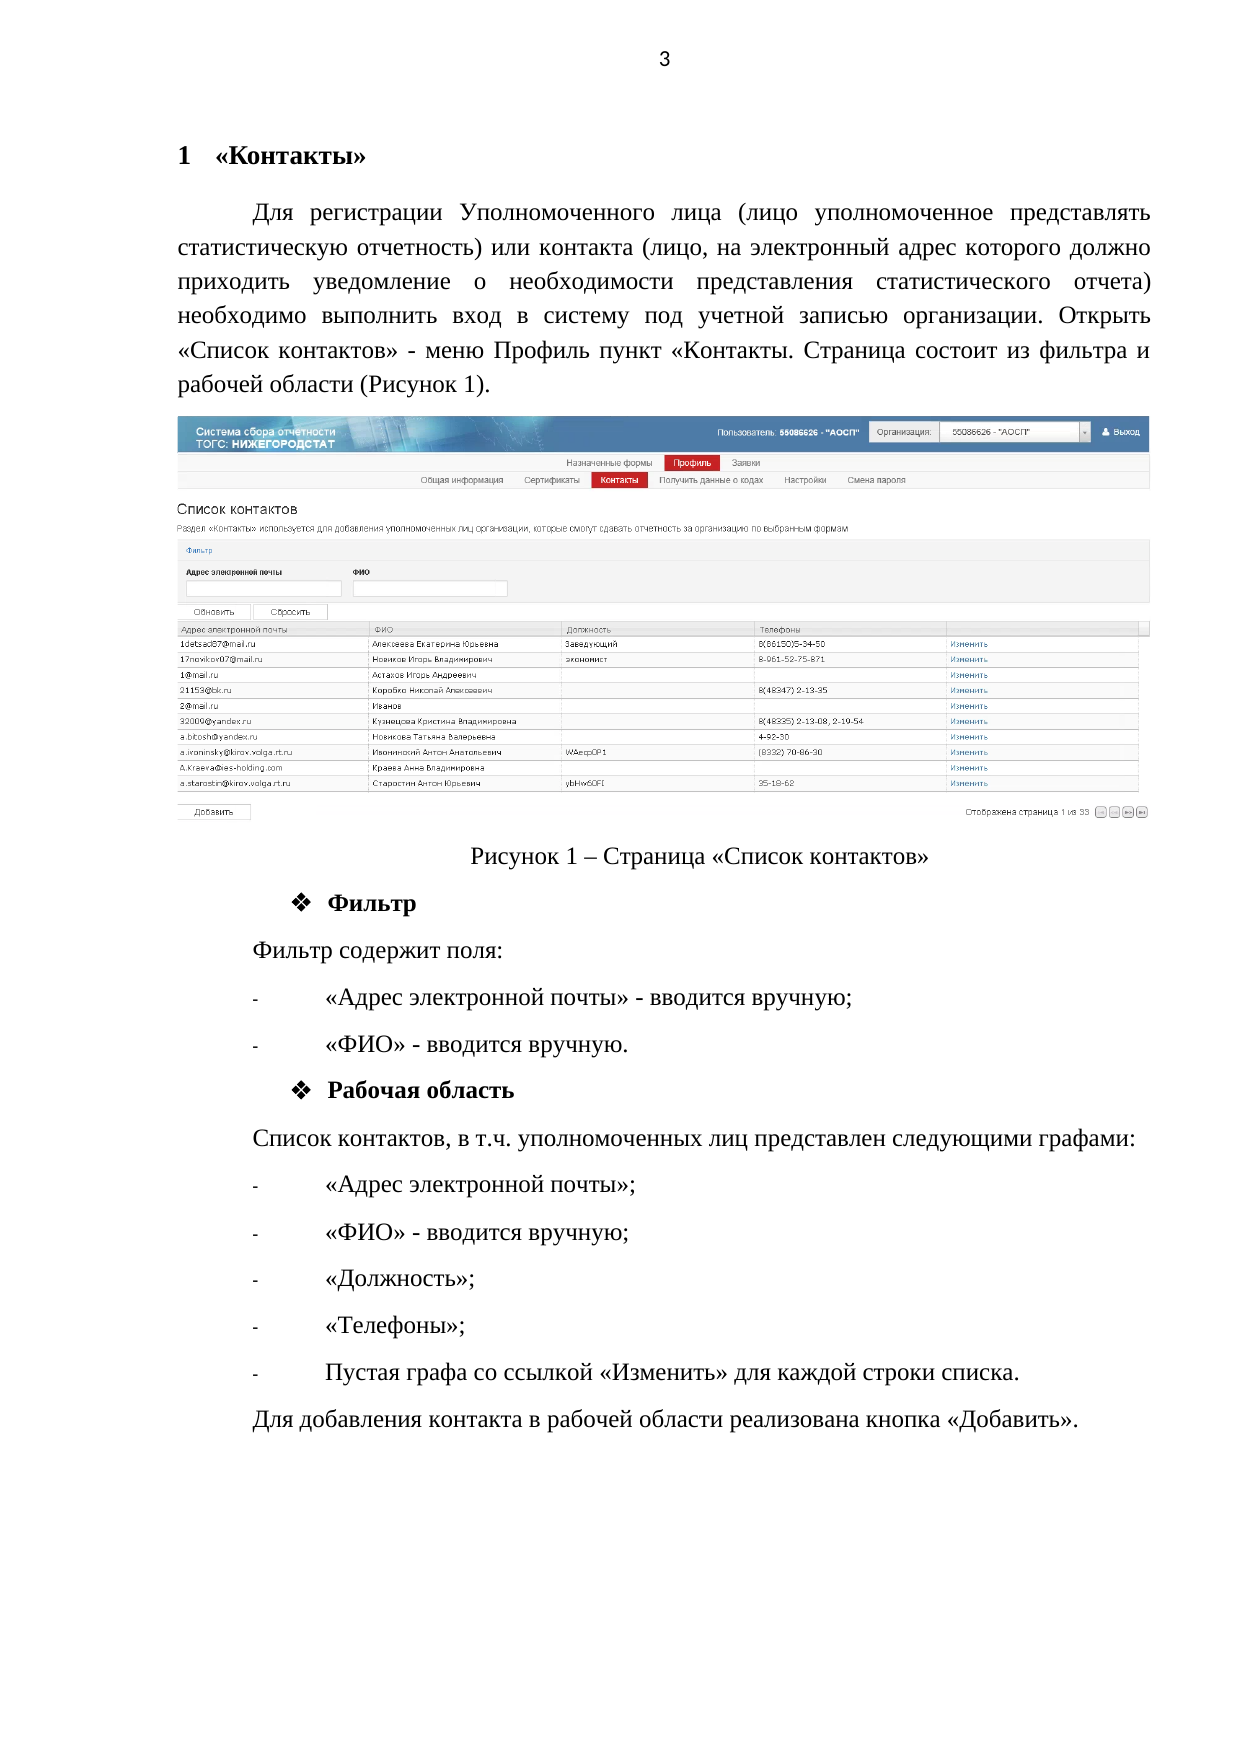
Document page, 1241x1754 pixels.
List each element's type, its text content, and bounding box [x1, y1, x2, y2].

text Рисунок 1 – Страница «Список контактов» [177, 841, 1152, 869]
picture [177, 416, 1152, 823]
list «Адрес электронной почты» - вводится вручную; [177, 982, 1152, 1010]
text Для регистрации Уполномоченного лица (лицо уполномоченное представлять статистическую отчетность) или контакта (лицо, на электронный адрес которого должно приходить уведомление о необходимости представления статистического отчета) необходимо выполнить вход в систему под учетной записью организации. Открыть «Список контактов» - меню Профиль пункт «Контакты. Страница состоит из фильтра и рабочей области (Рисунок 1). [177, 197, 1152, 398]
list «Телефоны»; [177, 1311, 1152, 1339]
list Рабочая область [290, 1076, 1152, 1104]
text Для добавления контакта в рабочей области реализована кнопка «Добавить». [177, 1404, 1152, 1433]
list «Контакты» [177, 139, 1152, 170]
list Фильтр [290, 888, 1152, 916]
text Список контактов, в т.ч. уполномоченных лиц представлен следующими графами: [177, 1123, 1152, 1151]
list «ФИО» - вводится вручную; [177, 1217, 1152, 1245]
list «ФИО» - вводится вручную. [177, 1029, 1152, 1057]
list «Должность»; [177, 1263, 1152, 1292]
list Пустая графа со ссылкой «Изменить» для каждой строки списка. [177, 1357, 1152, 1386]
text Фильтр содержит поля: [177, 935, 1152, 963]
list «Адрес электронной почты»; [177, 1169, 1152, 1198]
